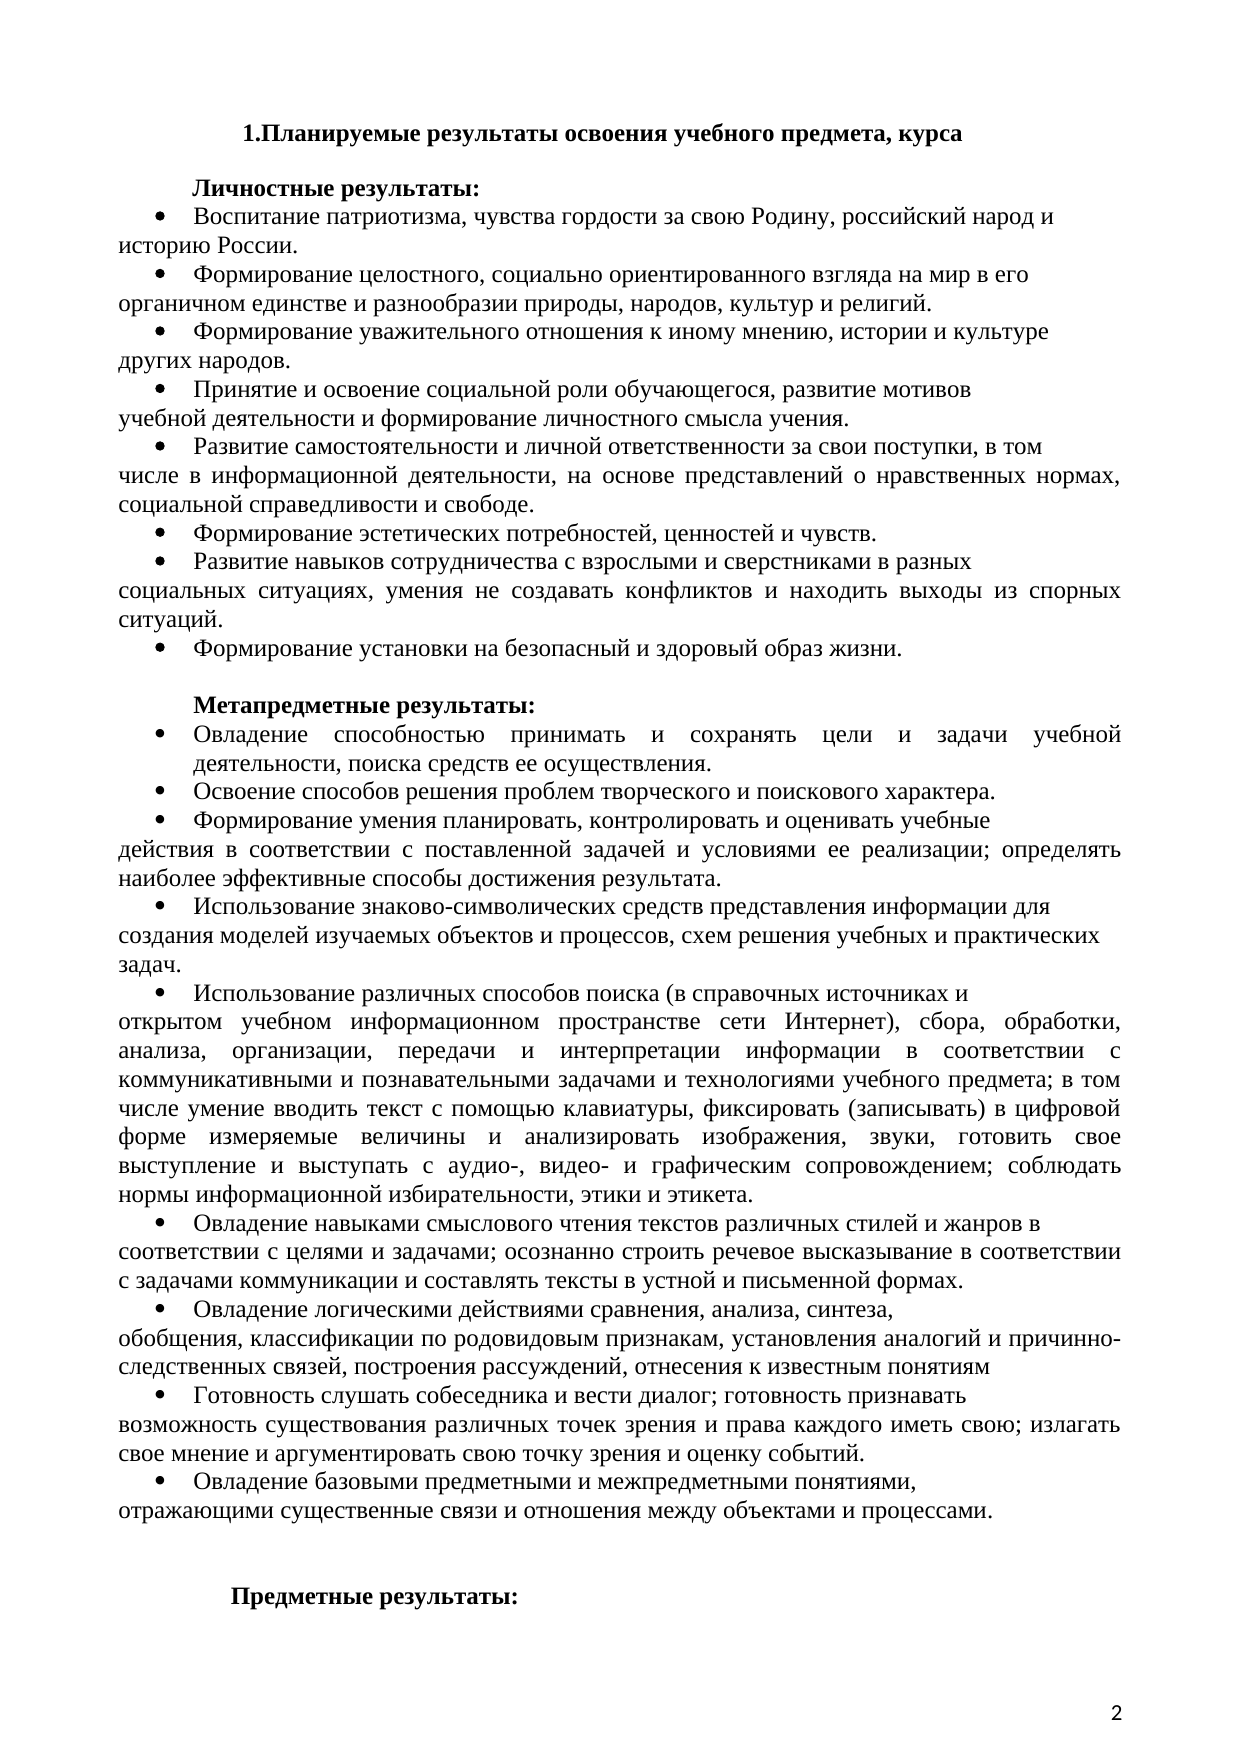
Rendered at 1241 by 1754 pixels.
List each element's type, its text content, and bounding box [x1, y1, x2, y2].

text Метапредметные результаты: [118, 690, 1122, 719]
text отражающими существенные связи и отношения между объектами и процессами. [118, 1495, 1122, 1524]
text возможность существования различных точек зрения и права каждого иметь свою; излагать свое мнение и аргументировать свою точку зрения и оценку событий. [118, 1409, 1122, 1466]
text органичном единстве и разнообразии природы, народов, культур и религий. [118, 288, 1122, 316]
list Использование различных способов поиска (в справочных источниках и [156, 978, 1122, 1006]
list Овладение навыками смыслового чтения текстов различных стилей и жанров в [156, 1208, 1122, 1236]
list Овладение способностью принимать и сохранять цели и задачи учебной деятельности, поиска средств ее осуществления. [156, 719, 1122, 776]
list Использование знаково-символических средств представления информации для [156, 891, 1122, 920]
list Формирование умения планировать, контролировать и оценивать учебные [156, 805, 1122, 834]
text историю России. [118, 230, 1122, 259]
text социальных ситуациях, умения не создавать конфликтов и находить выходы из спорных ситуаций. [118, 575, 1122, 633]
list Овладение базовыми предметными и межпредметными понятиями, [156, 1466, 1122, 1495]
list Воспитание патриотизма, чувства гордости за свою Родину, российский народ и [156, 201, 1122, 230]
list Готовность слушать собеседника и вести диалог; готовность признавать [156, 1380, 1122, 1409]
list Освоение способов решения проблем творческого и поискового характера. [156, 776, 1122, 805]
list Формирование установки на безопасный и здоровый образ жизни. [156, 633, 1122, 661]
text Предметные результаты: [118, 1581, 1122, 1609]
text соответствии с целями и задачами; осознанно строить речевое высказывание в соответствии с задачами коммуникации и составлять тексты в устной и письменной формах. [118, 1236, 1122, 1294]
text других народов. [118, 345, 1122, 374]
text учебной деятельности и формирование личностного смысла учения. [118, 403, 1122, 431]
text создания моделей изучаемых объектов и процессов, схем решения учебных и практических задач. [118, 920, 1122, 978]
text Личностные результаты: [118, 173, 1122, 201]
list Принятие и освоение социальной роли обучающегося, развитие мотивов [156, 374, 1122, 403]
list Развитие навыков сотрудничества с взрослыми и сверстниками в разных [156, 546, 1122, 575]
list Формирование целостного, социально ориентированного взгляда на мир в его [156, 259, 1122, 288]
text действия в соответствии с поставленной задачей и условиями ее реализации; определять наиболее эффективные способы достижения результата. [118, 834, 1122, 891]
list Формирование уважительного отношения к иному мнению, истории и культуре [156, 316, 1122, 345]
text обобщения, классификации по родовидовым признакам, установления аналогий и причинно-следственных связей, построения рассуждений, отнесения к известным понятиям [118, 1323, 1122, 1380]
text числе в информационной деятельности, на основе представлений о нравственных нормах, социальной справедливости и свободе. [118, 460, 1122, 518]
text открытом учебном информационном пространстве сети Интернет), сбора, обработки, анализа, организации, передачи и интерпретации информации в соответствии с коммуникативными и познавательными задачами и технологиями учебного предмета; в том числе умение вводить текст с помощью клавиатуры, фиксировать (записывать) в цифровой форме измеряемые величины и анализировать изображения, звуки, готовить свое выступление и выступать с аудио-, видео- и графическим сопровождением; соблюдать нормы информационной избирательности, этики и этикета. [118, 1006, 1122, 1208]
list Развитие самостоятельности и личной ответственности за свои поступки, в том [156, 431, 1122, 460]
text 1.Планируемые результаты освоения учебного предмета, курса [118, 118, 1122, 147]
list Формирование эстетических потребностей, ценностей и чувств. [156, 518, 1122, 546]
list Овладение логическими действиями сравнения, анализа, синтеза, [156, 1294, 1122, 1323]
